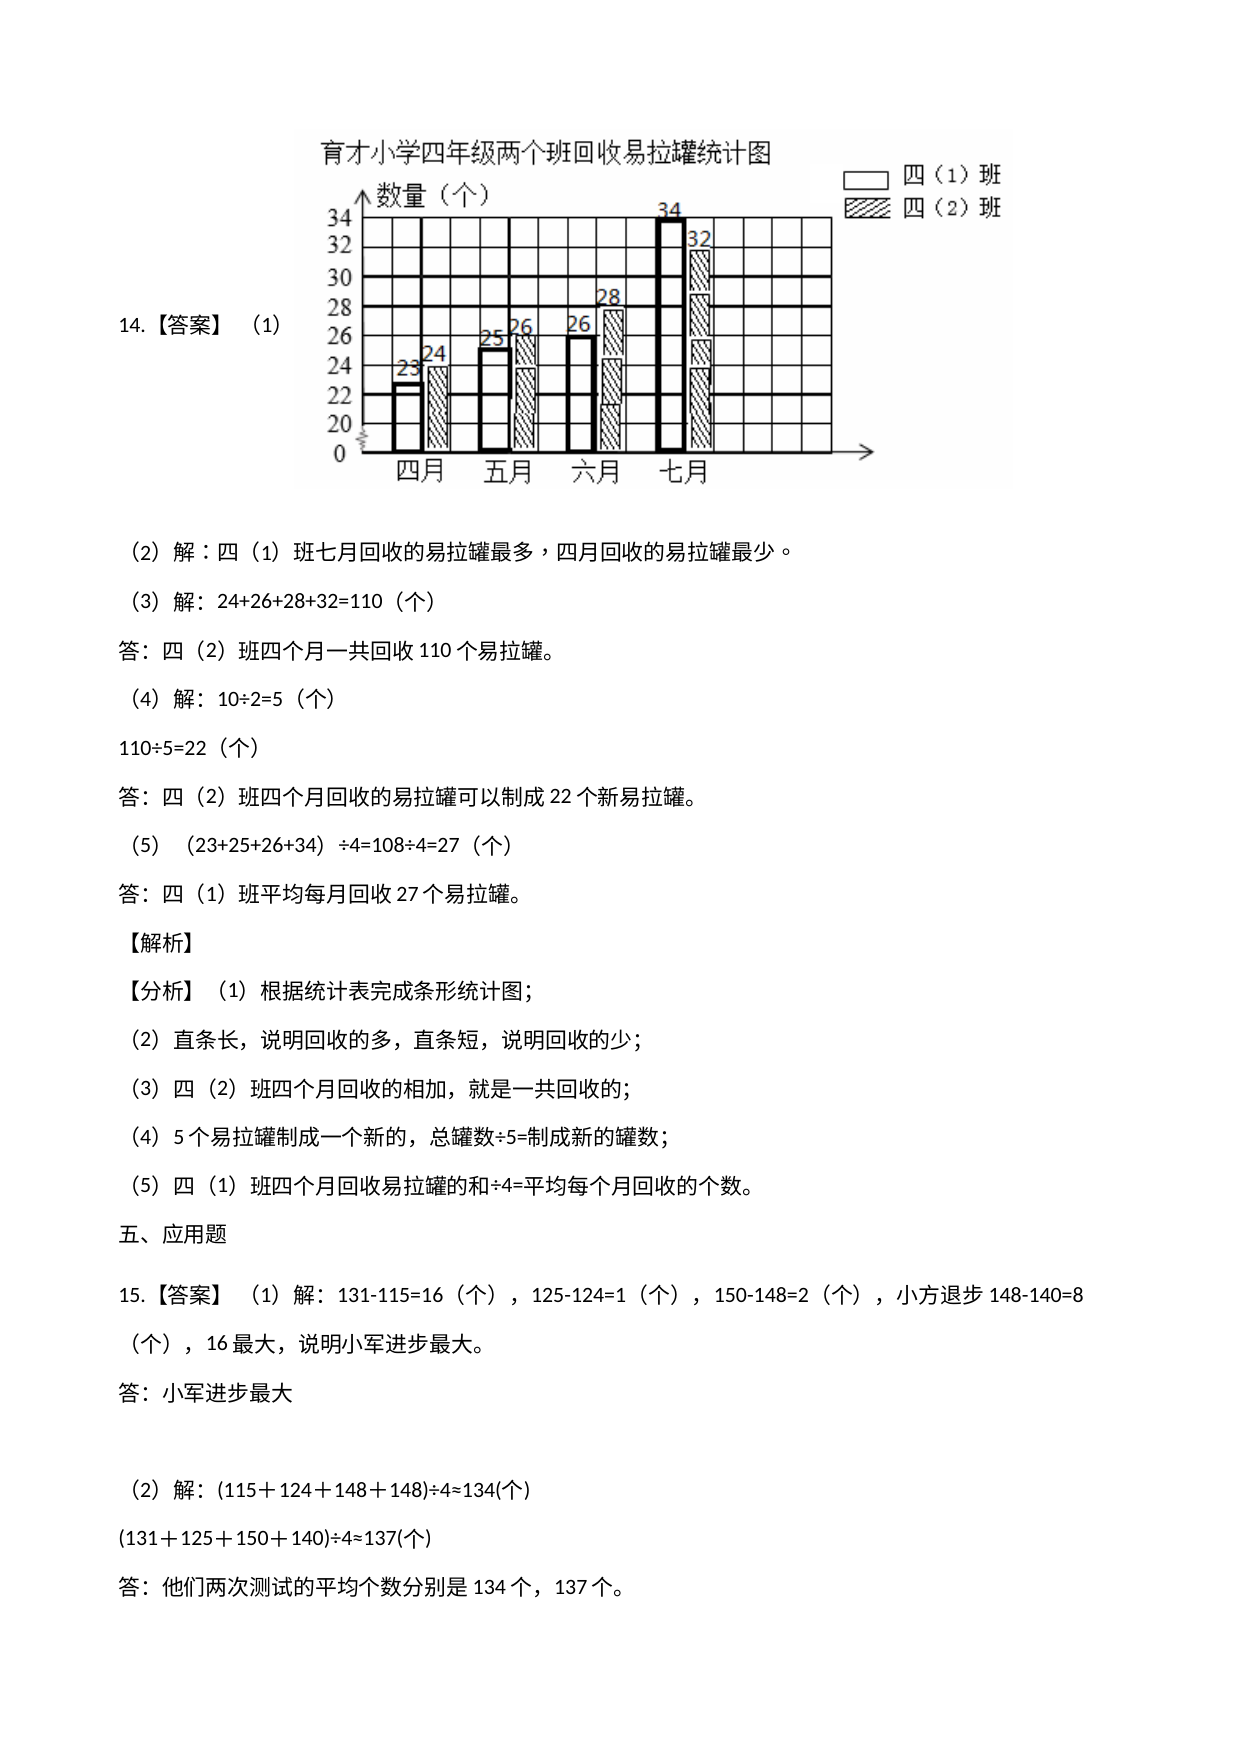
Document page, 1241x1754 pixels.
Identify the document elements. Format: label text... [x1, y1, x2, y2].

picture [293, 129, 1013, 489]
text (131＋125＋150＋140)÷4≈137(个) 答：他们两次测试的平均个数分别是134个，137个。 [118, 1521, 1122, 1602]
text 【分析】（1）根据统计表完成条形统计图； （2）直条长，说明回收的多，直条短，说明回收的少； （3）四（2）班四个月回收的相加，就是一共回收的； （4）5个易拉罐制成一个新的，总罐数÷5=制成新的罐数； （5）四（1）班四个月回收易拉罐的和÷4=平均每个月回收的个数。 [118, 974, 1122, 1201]
text 15.【答案】 （1）解：131-115=16（个），125-124=1（个），150-148=2（个），小方退步148-140=8（个），16最大，说明小军进步最大。 答：小军进步最大 （2）解：(115＋124＋148＋148)÷4≈134(个) [118, 1278, 1122, 1505]
text 五、应用题 [118, 1217, 1122, 1249]
text 【解析】 [118, 925, 1122, 958]
